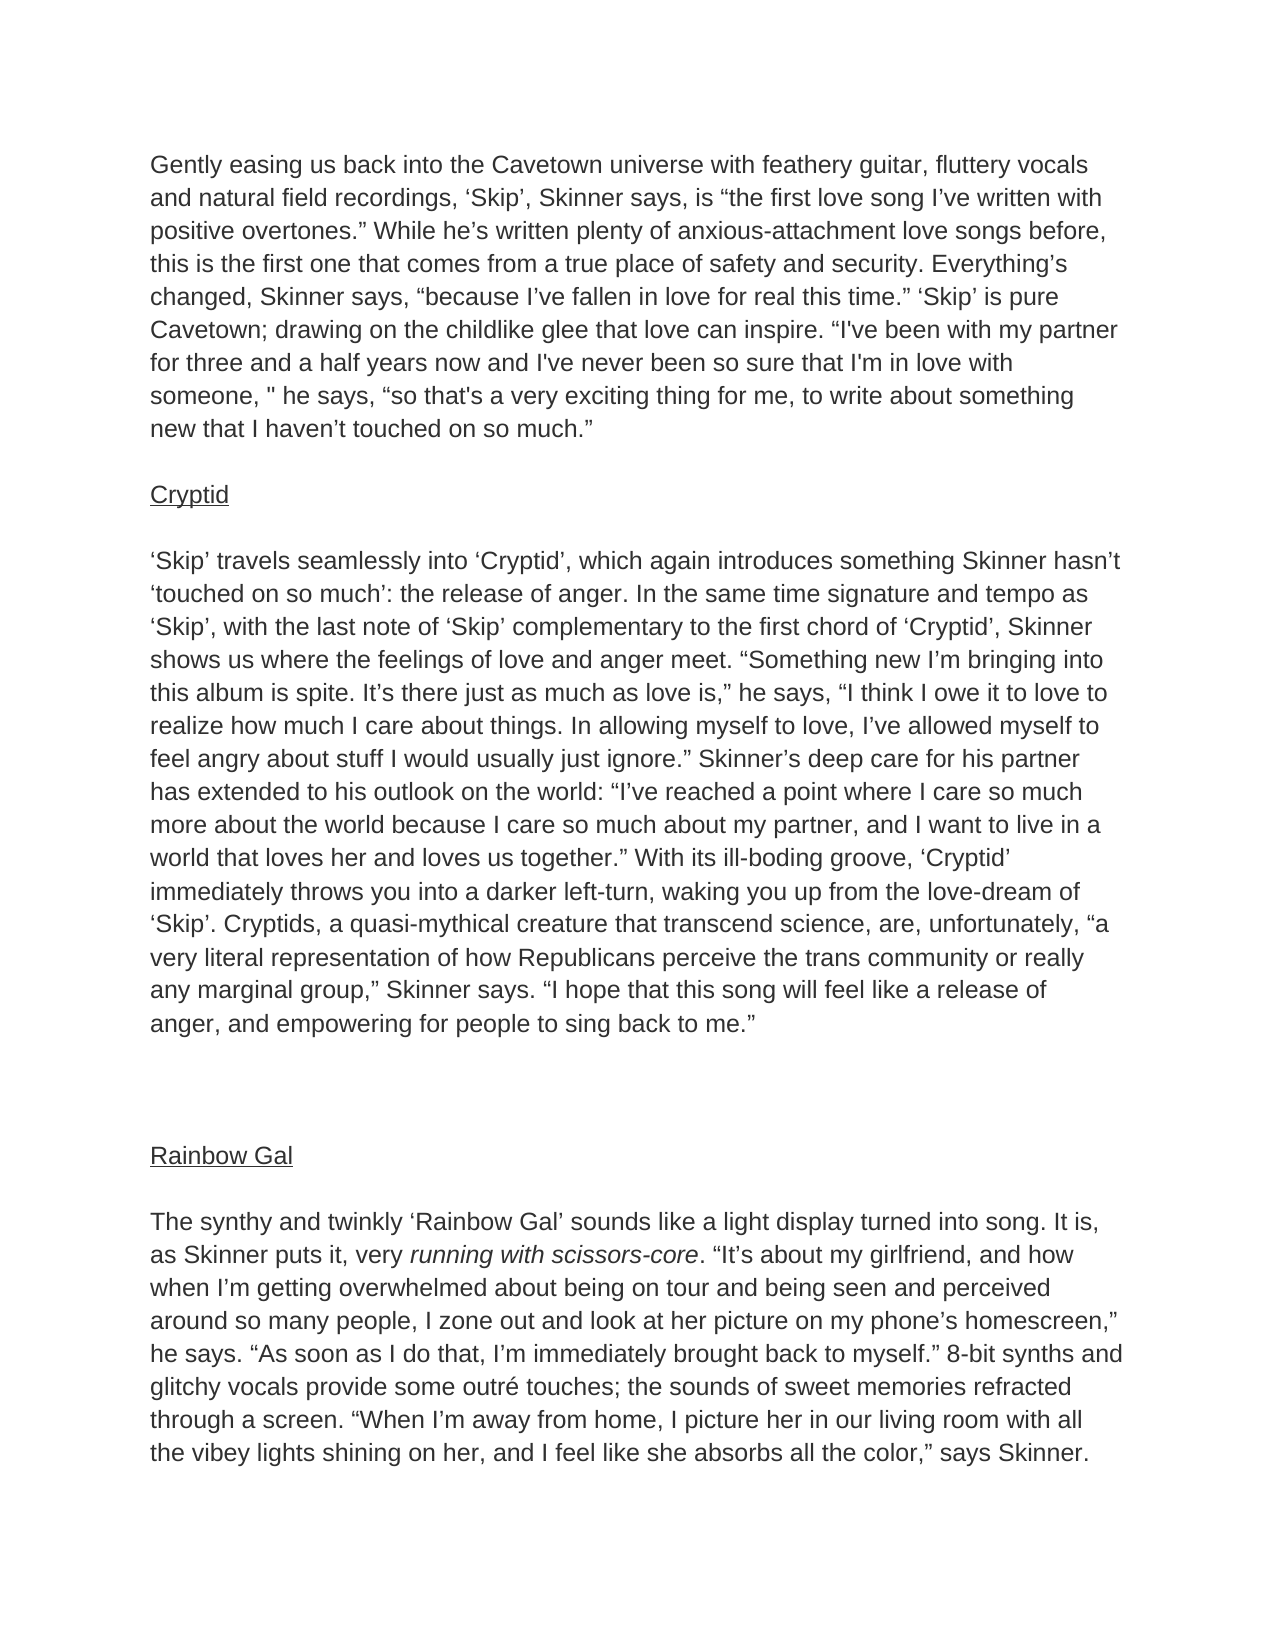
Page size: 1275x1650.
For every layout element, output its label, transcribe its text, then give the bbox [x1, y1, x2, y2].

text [150, 1207, 1125, 1467]
text ‘Skip’ travels seamlessly into ‘Cryptid’, which again introduces something Skinner hasn’t ‘touched on so much’: the release of anger. In the same time signature and tempo as ‘Skip’, with the last note of ‘Skip’ complementary to the first chord of ‘Cryptid’, Skinner shows us where the feelings of love and anger meet. “Something new I’m bringing into this album is spite. It’s there just as much as love is,” he says, “I think I owe it to love to realize how much I care about things. In allowing myself to love, I’ve allowed myself to feel angry about stuff I would usually just ignore.” Skinner’s deep care for his partner has extended to his outlook on the world: “I’ve reached a point where I care so much more about the world because I care so much about my partner, and I want to live in a world that loves her and loves us together.” With its ill-boding groove, ‘Cryptid’ immediately throws you into a darker left-turn, waking you up from the love-dream of ‘Skip’. Cryptids, a quasi-mythical creature that transcend science, are, unfortunately, “a very literal representation of how Republicans perceive the trans community or really any marginal group,” Skinner says. “I hope that this song will feel like a release of anger, and empowering for people to sing back to me.” [150, 546, 1125, 1037]
text Cryptid [150, 480, 1125, 509]
text Rainbow Gal [150, 1141, 1125, 1169]
text Gently easing us back into the Cavetown universe with feathery guitar, fluttery vocals and natural field recordings, ‘Skip’, Skinner says, is “the first love song I’ve written with positive overtones.” While he’s written plenty of anxious-attachment love songs before, this is the first one that comes from a true place of safety and security. Everything’s changed, Skinner says, “because I’ve fallen in love for real this time.” ‘Skip’ is pure Cavetown; drawing on the childlike glee that love can inspire. “I've been with my partner for three and a half years now and I've never been so sure that I'm in love with someone, " he says, “so that's a very exciting thing for me, to write about something new that I haven’t touched on so much.” [150, 150, 1125, 443]
